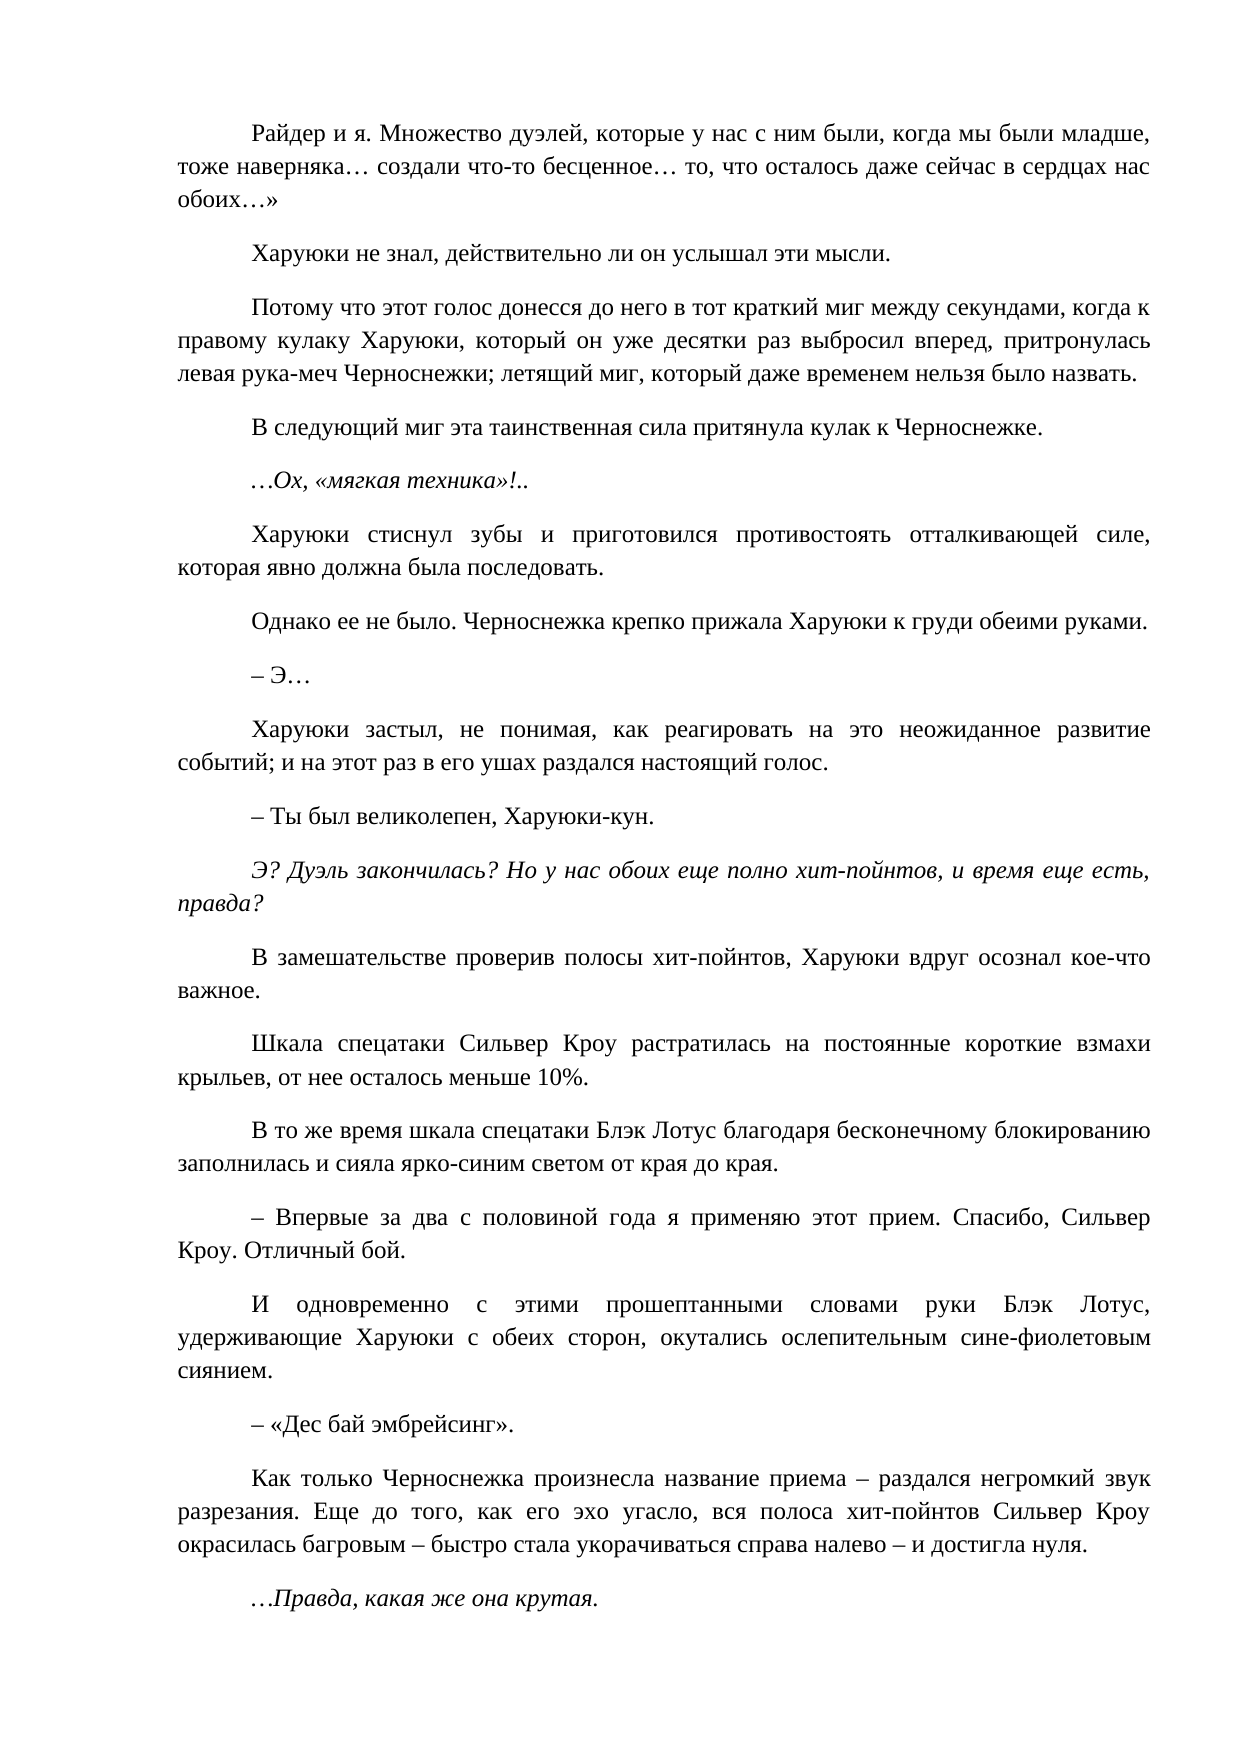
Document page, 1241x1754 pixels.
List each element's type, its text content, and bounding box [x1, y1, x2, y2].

text И одновременно с этими прошептанными словами руки Блэк Лотус, удерживающие Харуюки с обеих сторон, окутались ослепительным сине-фиолетовым сиянием. [177, 1289, 1152, 1384]
text В то же время шкала спецатаки Блэк Лотус благодаря бесконечному блокированию заполнилась и сияла ярко-синим светом от края до края. [177, 1115, 1152, 1177]
text – Ты был великолепен, Харуюки-кун. [177, 801, 1152, 830]
text – «Дес бай эмбрейсинг». [177, 1409, 1152, 1438]
text Харуюки стиснул зубы и приготовился противостоять отталкивающей силе, которая явно должна была последовать. [177, 519, 1152, 581]
text …Ох, «мягкая техника»!.. [177, 466, 1152, 494]
text – Впервые за два с половиной года я применяю этот прием. Спасибо, Сильвер Кроу. Отличный бой. [177, 1202, 1152, 1264]
text Харуюки застыл, не понимая, как реагировать на это неожиданное развитие событий; и на этот раз в его ушах раздался настоящий голос. [177, 714, 1152, 776]
text Харуюки не знал, действительно ли он услышал эти мысли. [177, 238, 1152, 267]
text Как только Черноснежка произнесла название приема – раздался негромкий звук разрезания. Еще до того, как его эхо угасло, вся полоса хит-пойнтов Сильвер Кроу окрасилась багровым – быстро стала укорачиваться справа налево – и достигла нуля. [177, 1463, 1152, 1558]
text В замешательстве проверив полосы хит-пойнтов, Харуюки вдруг осознал кое-что важное. [177, 942, 1152, 1003]
text Э? Дуэль закончилась? Но у нас обоих еще полно хит-пойнтов, и время еще есть, правда? [177, 855, 1152, 917]
text …Правда, какая же она крутая. [177, 1583, 1152, 1612]
text Однако ее не было. Черноснежка крепко прижала Харуюки к груди обеими руками. [177, 606, 1152, 635]
text Райдер и я. Множество дуэлей, которые у нас с ним были, когда мы были младше, тоже наверняка… создали что-то бесценное… то, что осталось даже сейчас в сердцах нас обоих…» [177, 118, 1152, 213]
text Потому что этот голос донесся до него в тот краткий миг между секундами, когда к правому кулаку Харуюки, который он уже десятки раз выбросил вперед, притронулась левая рука-меч Черноснежки; летящий миг, который даже временем нельзя было назвать. [177, 292, 1152, 387]
text Шкала спецатаки Сильвер Кроу растратилась на постоянные короткие взмахи крыльев, от нее осталось меньше 10%. [177, 1028, 1152, 1090]
text – Э… [177, 660, 1152, 689]
text В следующий миг эта таинственная сила притянула кулак к Черноснежке. [177, 412, 1152, 441]
